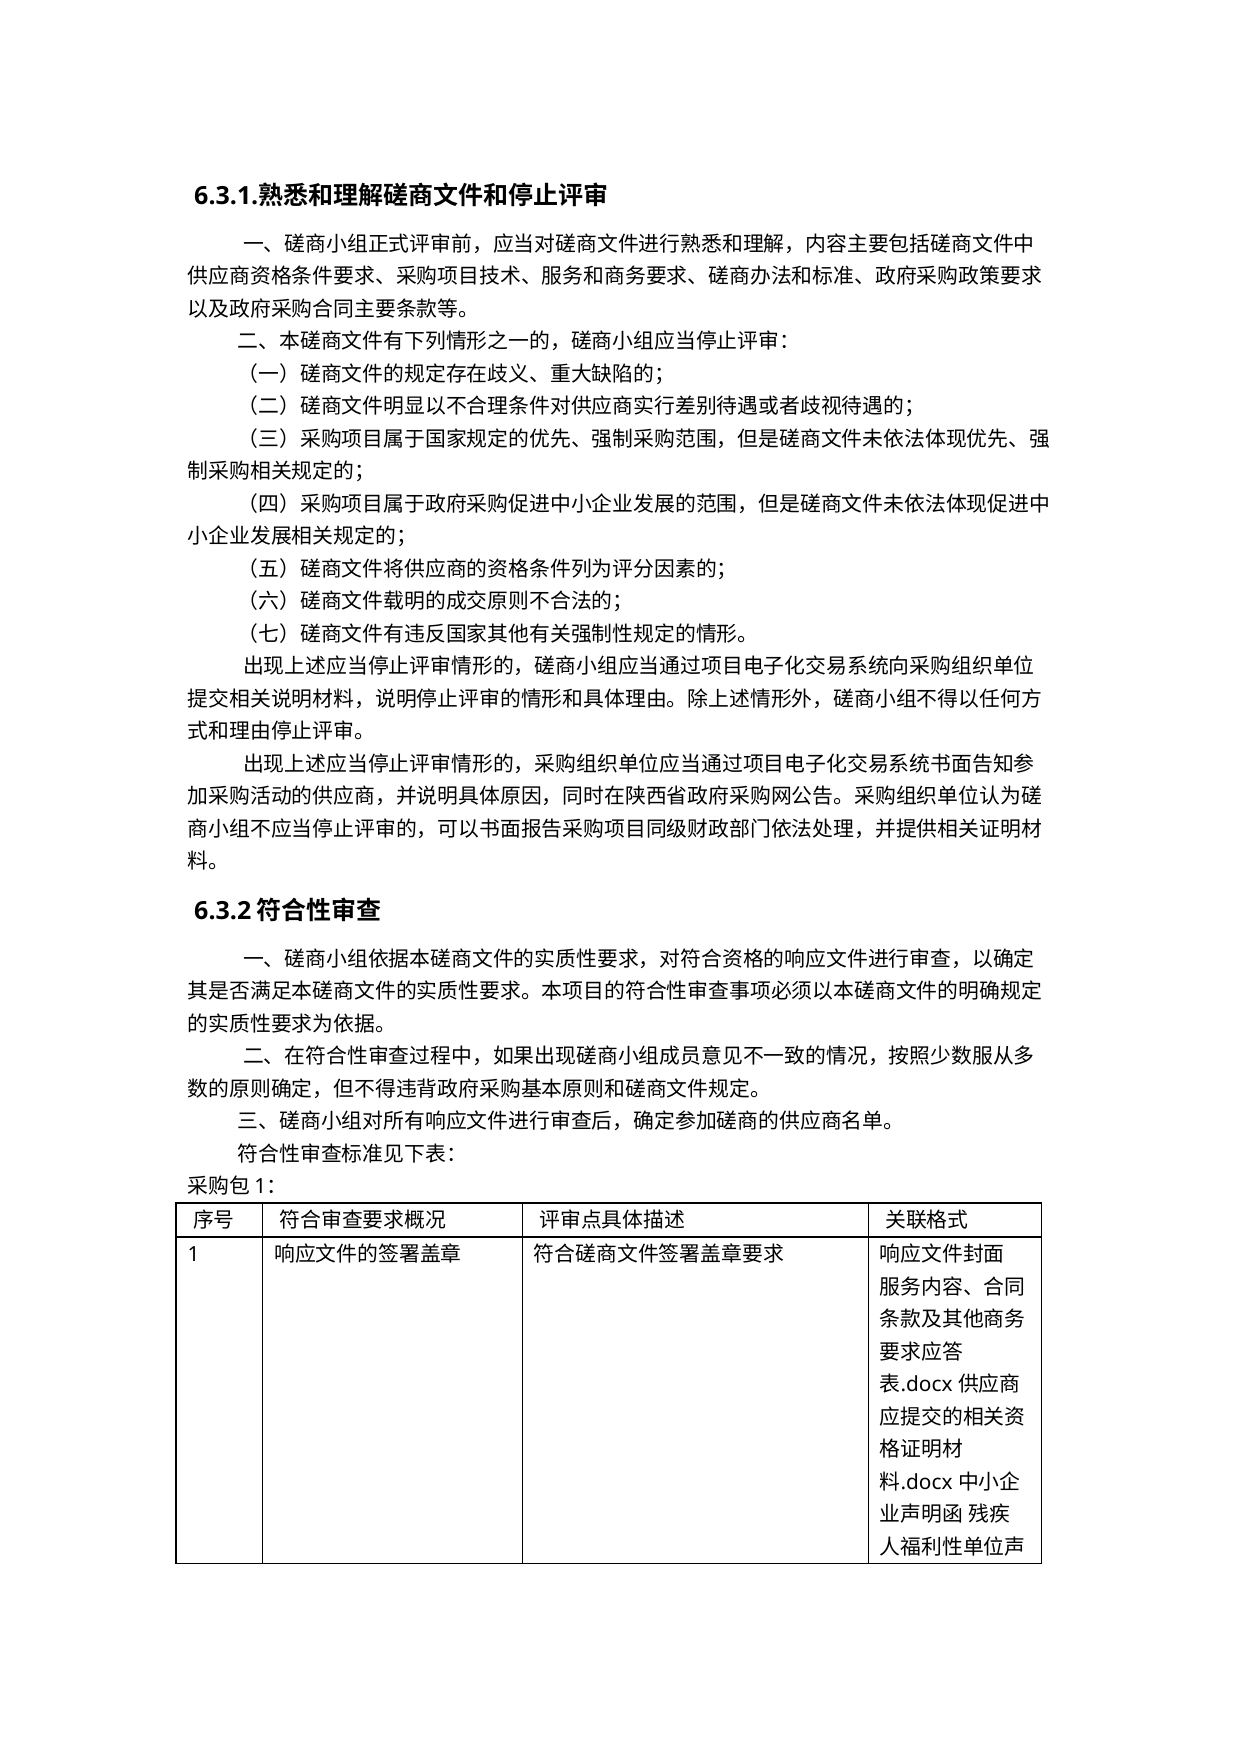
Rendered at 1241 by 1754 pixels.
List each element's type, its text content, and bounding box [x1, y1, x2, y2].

text 出现上述应当停止评审情形的，采购组织单位应当通过项目电子化交易系统书面告知参加采购活动的供应商，并说明具体原因，同时在陕西省政府采购网公告。采购组织单位认为磋商小组不应当停止评审的，可以书面报告采购项目同级财政部门依法处理，并提供相关证明材料。 [187, 747, 1053, 877]
text 出现上述应当停止评审情形的，磋商小组应当通过项目电子化交易系统向采购组织单位提交相关说明材料，说明停止评审的情形和具体理由。除上述情形外，磋商小组不得以任何方式和理由停止评审。 [187, 649, 1053, 747]
table_header 序号 [177, 1204, 262, 1236]
text 二、本磋商文件有下列情形之一的，磋商小组应当停止评审： [187, 324, 1053, 357]
table_cell 响应文件的签署盖章 [263, 1238, 522, 1563]
text （七）磋商文件有违反国家其他有关强制性规定的情形。 [187, 617, 1053, 649]
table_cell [869, 1238, 1041, 1563]
text 6.3.1.熟悉和理解磋商文件和停止评审 [187, 162, 1053, 227]
table_header 评审点具体描述 [523, 1204, 868, 1236]
text 三、磋商小组对所有响应文件进行审查后，确定参加磋商的供应商名单。 [187, 1104, 1053, 1137]
text 6.3.2符合性审查 [187, 877, 1053, 942]
text （六）磋商文件载明的成交原则不合法的； [187, 584, 1053, 617]
text （五）磋商文件将供应商的资格条件列为评分因素的； [187, 552, 1053, 584]
text （二）磋商文件明显以不合理条件对供应商实行差别待遇或者歧视待遇的； [187, 389, 1053, 422]
text 一、磋商小组正式评审前，应当对磋商文件进行熟悉和理解，内容主要包括磋商文件中供应商资格条件要求、采购项目技术、服务和商务要求、磋商办法和标准、政府采购政策要求以及政府采购合同主要条款等。 [187, 227, 1053, 324]
table_cell 1 [177, 1238, 262, 1563]
table_cell 符合磋商文件签署盖章要求 [523, 1238, 868, 1563]
text 符合性审查标准见下表： [187, 1137, 1053, 1169]
table_header 关联格式 [869, 1204, 1041, 1236]
text （一）磋商文件的规定存在歧义、重大缺陷的； [187, 357, 1053, 389]
text （四）采购项目属于政府采购促进中小企业发展的范围，但是磋商文件未依法体现促进中小企业发展相关规定的； [187, 487, 1053, 552]
table_header 符合审查要求概况 [263, 1204, 522, 1236]
text 一、磋商小组依据本磋商文件的实质性要求，对符合资格的响应文件进行审查，以确定其是否满足本磋商文件的实质性要求。本项目的符合性审查事项必须以本磋商文件的明确规定的实质性要求为依据。 [187, 942, 1053, 1039]
text 采购包1： [187, 1169, 1053, 1202]
text （三）采购项目属于国家规定的优先、强制采购范围，但是磋商文件未依法体现优先、强制采购相关规定的； [187, 422, 1053, 487]
text 二、在符合性审查过程中，如果出现磋商小组成员意见不一致的情况，按照少数服从多数的原则确定，但不得违背政府采购基本原则和磋商文件规定。 [187, 1039, 1053, 1104]
